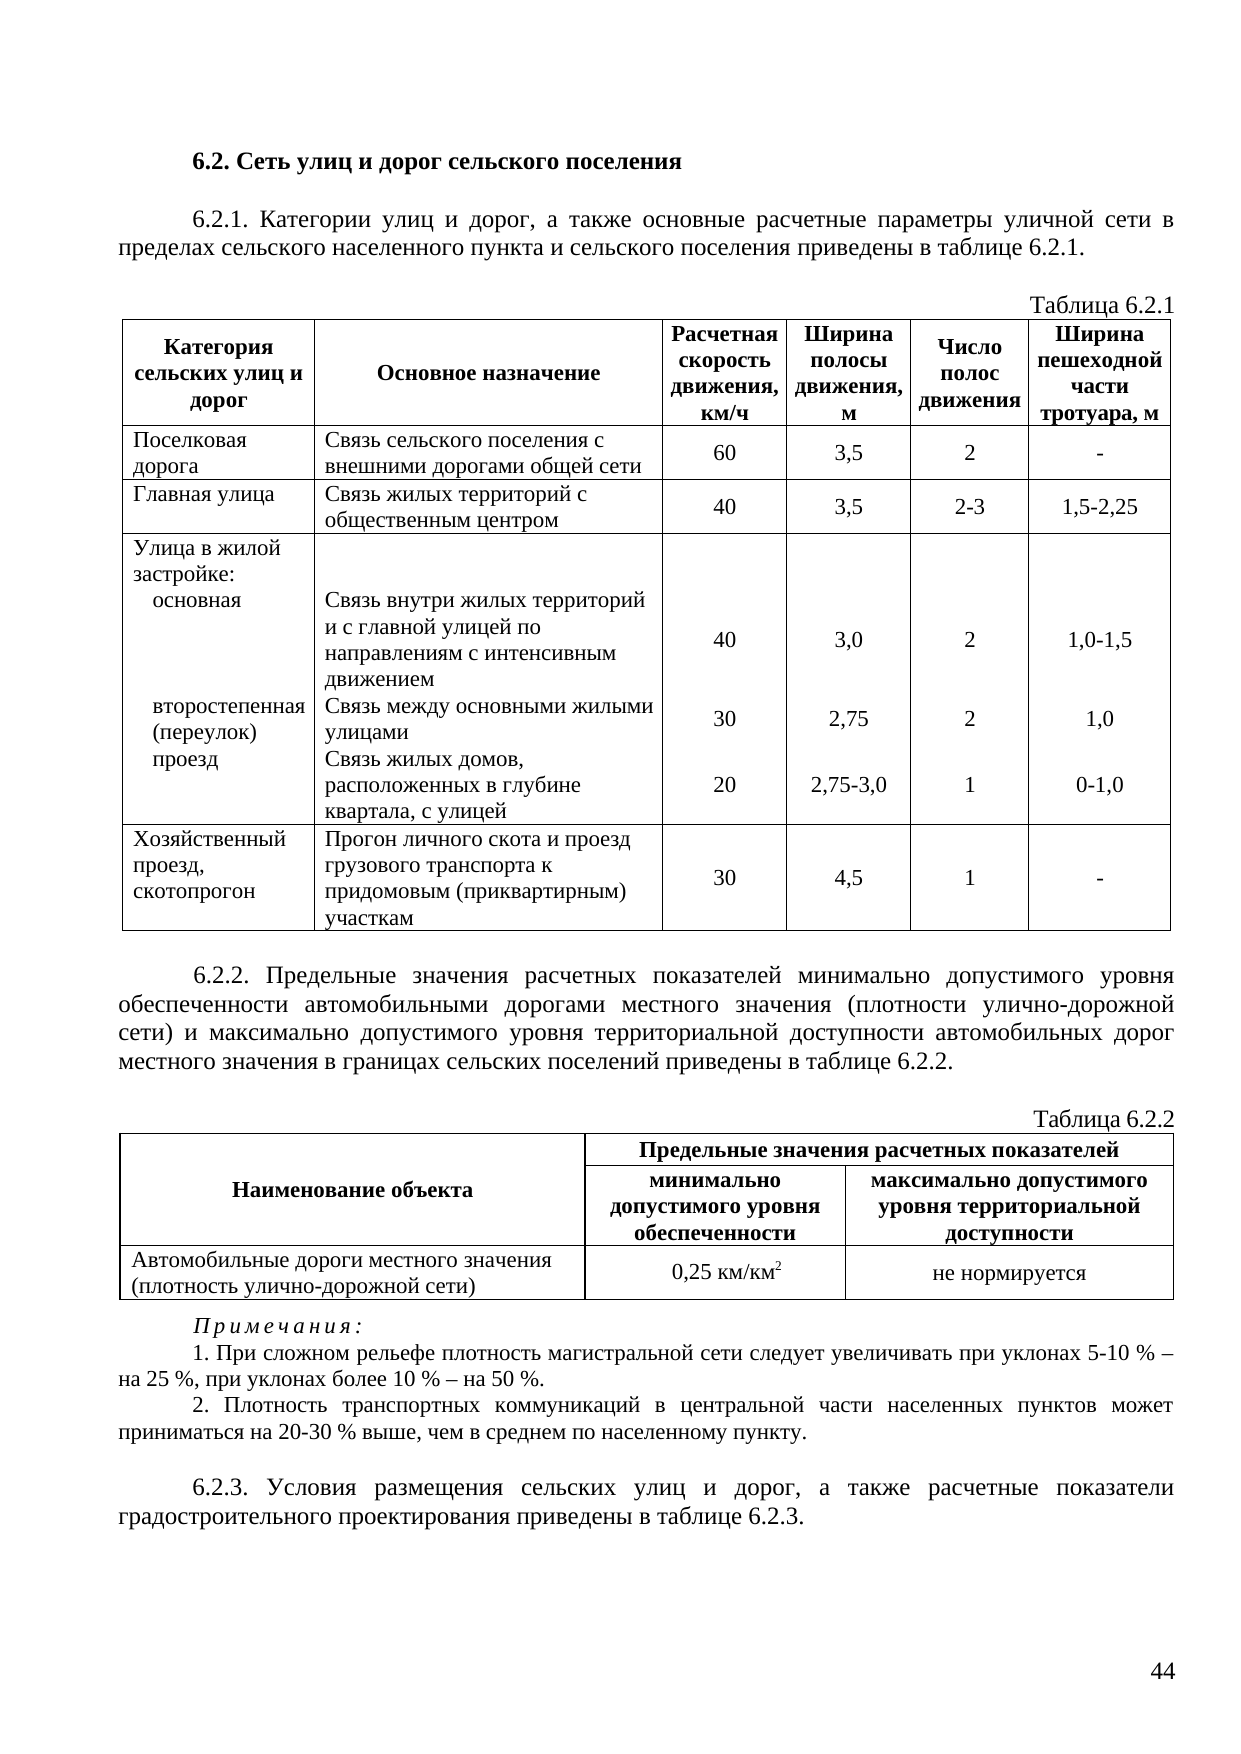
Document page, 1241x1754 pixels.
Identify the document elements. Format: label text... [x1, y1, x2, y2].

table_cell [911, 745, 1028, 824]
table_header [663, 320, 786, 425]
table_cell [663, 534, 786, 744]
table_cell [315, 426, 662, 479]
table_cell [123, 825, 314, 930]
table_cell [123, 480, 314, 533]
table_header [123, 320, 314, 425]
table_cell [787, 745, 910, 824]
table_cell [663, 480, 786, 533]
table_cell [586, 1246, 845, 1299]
text 6.2.1. Категории улиц и дорог, а также основные расчетные параметры уличной сети в пределах сельского населенного пункта и сельского поселения приведены в таблице 6.2.1. [118, 204, 1175, 261]
text Таблица 6.2.2 [118, 1104, 1175, 1132]
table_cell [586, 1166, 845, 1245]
text 6.2.2. Предельные значения расчетных показателей минимально допустимого уровня обеспеченности автомобильными дорогами местного значения (плотности улично-дорожной сети) и максимально допустимого уровня территориальной доступности автомобильных дорог местного значения в границах сельских поселений приведены в таблице 6.2.2. [118, 960, 1175, 1075]
text 6.2.3. Условия размещения сельских улиц и дорог, а также расчетные показатели градостроительного проектирования приведены в таблице 6.2.3. [118, 1472, 1175, 1529]
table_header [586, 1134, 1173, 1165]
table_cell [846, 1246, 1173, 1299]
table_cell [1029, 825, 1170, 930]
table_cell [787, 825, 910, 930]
text 2. Плотность транспортных коммуникаций в центральной части населенных пунктов может приниматься на 20-30 % выше, чем в среднем по населенному пункту. [118, 1391, 1175, 1444]
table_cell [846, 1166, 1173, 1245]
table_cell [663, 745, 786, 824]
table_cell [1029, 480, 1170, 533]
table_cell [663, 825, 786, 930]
text Таблица 6.2.1 [118, 290, 1175, 319]
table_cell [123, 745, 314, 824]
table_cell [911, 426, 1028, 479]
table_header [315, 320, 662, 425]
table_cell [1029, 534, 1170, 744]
text 1. При сложном рельефе плотность магистральной сети следует увеличивать при уклонах 5-10 % – на 25 %, при уклонах более 10 % – на 50 %. [118, 1339, 1175, 1391]
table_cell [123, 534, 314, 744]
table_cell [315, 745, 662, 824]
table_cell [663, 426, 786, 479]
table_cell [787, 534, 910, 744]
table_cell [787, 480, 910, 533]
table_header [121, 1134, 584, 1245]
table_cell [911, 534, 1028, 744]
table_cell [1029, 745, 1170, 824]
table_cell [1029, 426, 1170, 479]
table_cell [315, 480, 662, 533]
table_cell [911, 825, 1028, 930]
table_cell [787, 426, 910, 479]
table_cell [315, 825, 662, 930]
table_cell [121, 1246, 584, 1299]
text Примечания: [118, 1312, 1175, 1339]
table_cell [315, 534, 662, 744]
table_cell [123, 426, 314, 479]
text 6.2. Сеть улиц и дорог сельского поселения [118, 147, 1175, 175]
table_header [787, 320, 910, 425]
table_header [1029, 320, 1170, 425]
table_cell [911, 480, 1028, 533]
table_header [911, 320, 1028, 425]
